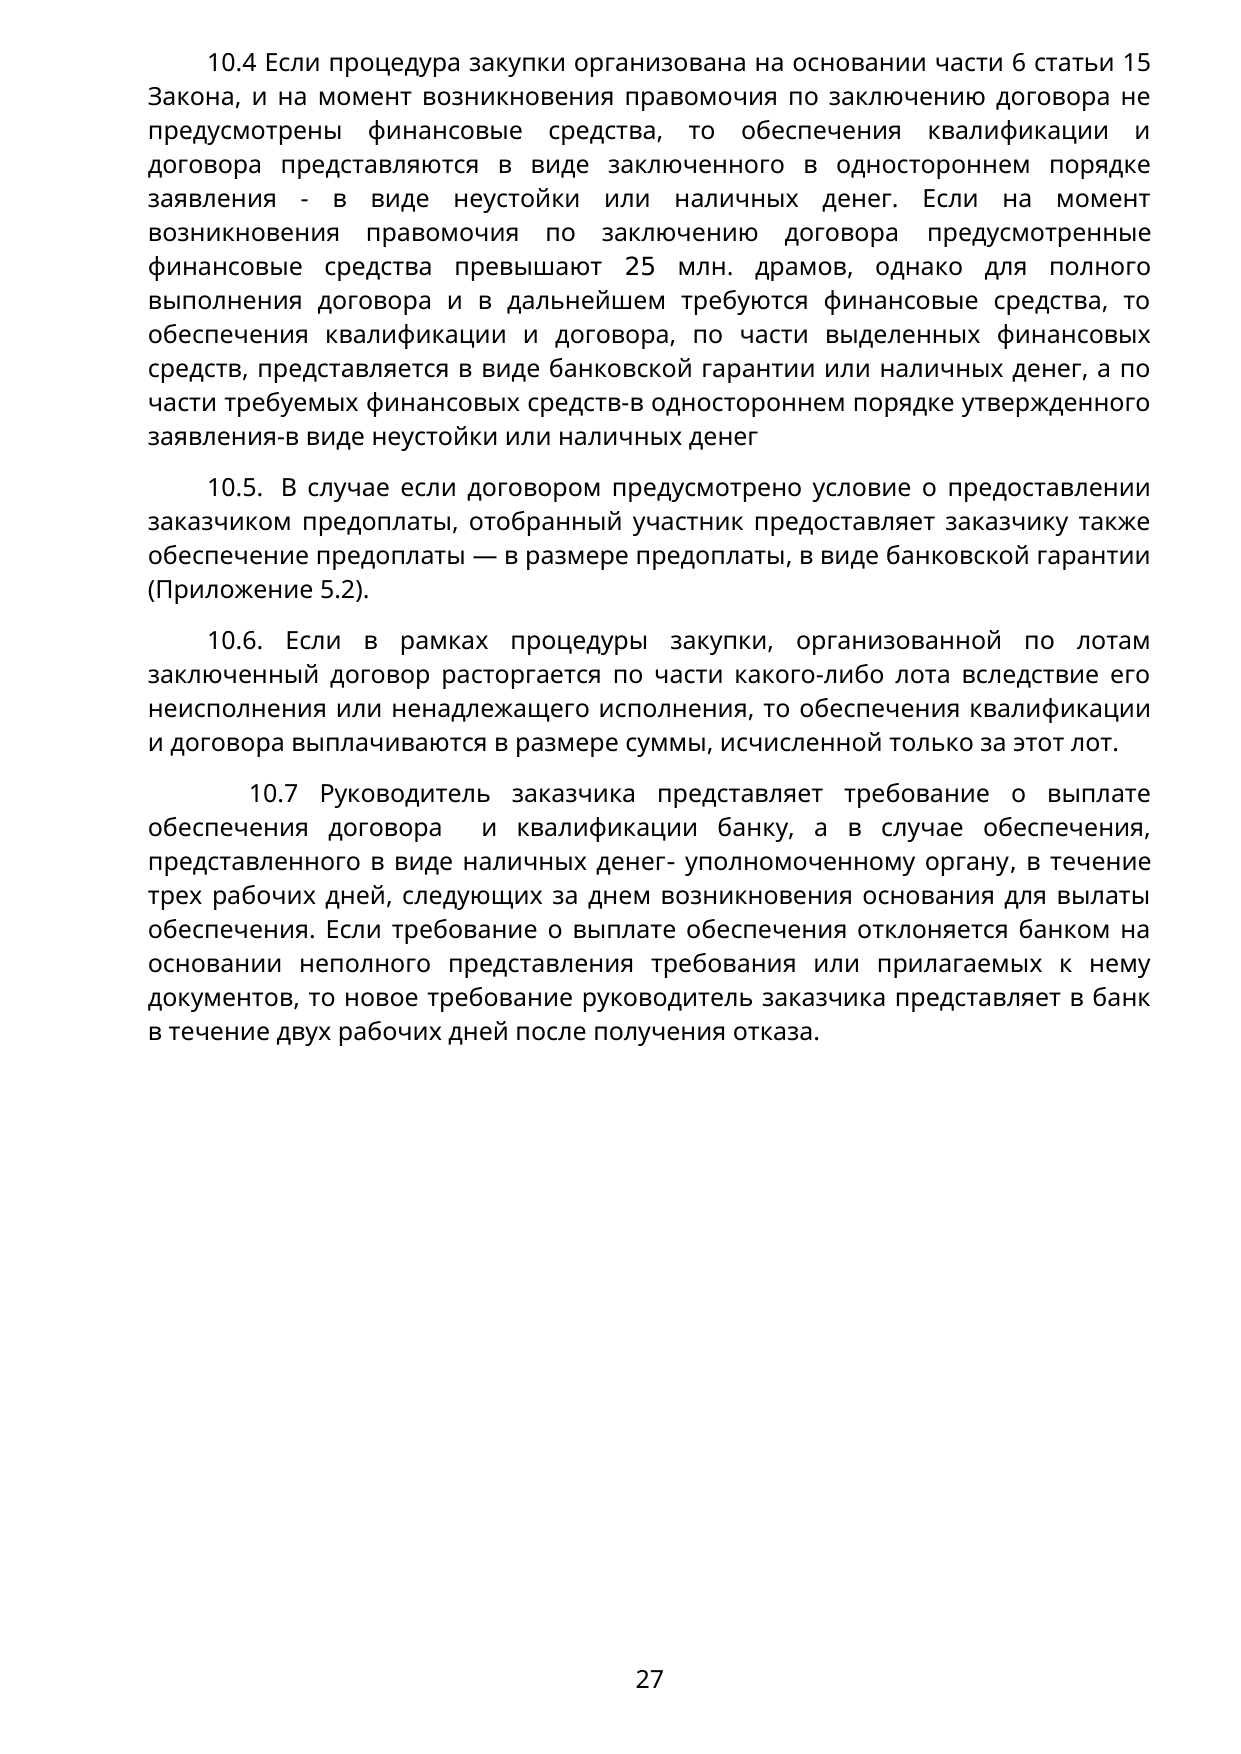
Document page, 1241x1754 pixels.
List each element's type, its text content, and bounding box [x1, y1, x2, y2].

text 10.4 Если процедура закупки организована на основании части 6 статьи 15 Закона, и на момент возникновения правомочия по заключению договора не предусмотрены финансовые средства, то обеспечения квалификации и договора представляются в виде заключенного в одностороннем порядке заявления - в виде неустойки или наличных денег. Если на момент возникновения правомочия по заключению договора предусмотренные финансовые средства превышают 25 млн. драмов, однако для полного выполнения договора и в дальнейшем требуются финансовые средства, то обеспечения квалификации и договора, по части выделенных финансовых средств, представляется в виде банковской гарантии или наличных денег, а по части требуемых финансовых средств-в одностороннем порядке утвержденного заявления-в виде неустойки или наличных денег [148, 44, 1152, 453]
text 10.6. Если в рамках процедуры закупки, организованной по лотам заключенный договор расторгается по части какого-либо лота вследствие его неисполнения или ненадлежащего исполнения, то обеспечения квалификации и договора выплачиваются в размере суммы, исчисленной только за этот лот. [148, 623, 1152, 759]
text 10.7 Руководитель заказчика представляет требование о выплате обеспечения договора и квалификации банку, а в случае обеспечения, представленного в виде наличных денег- уполномоченному органу, в течение трех рабочих дней, следующих за днем возникновения основания для вылаты обеспечения. Если требование о выплате обеспечения отклоняется банком на основании неполного представления требования или прилагаемых к нему документов, то новое требование руководитель заказчика представляет в банк в течение двух рабочих дней после получения отказа. [148, 776, 1152, 1048]
text 10.5. В случае если договором предусмотрено условие о предоставлении заказчиком предоплаты, отобранный участник предоставляет заказчику также обеспечение предоплаты — в размере предоплаты, в виде банковской гарантии (Приложение 5.2). [148, 470, 1152, 606]
